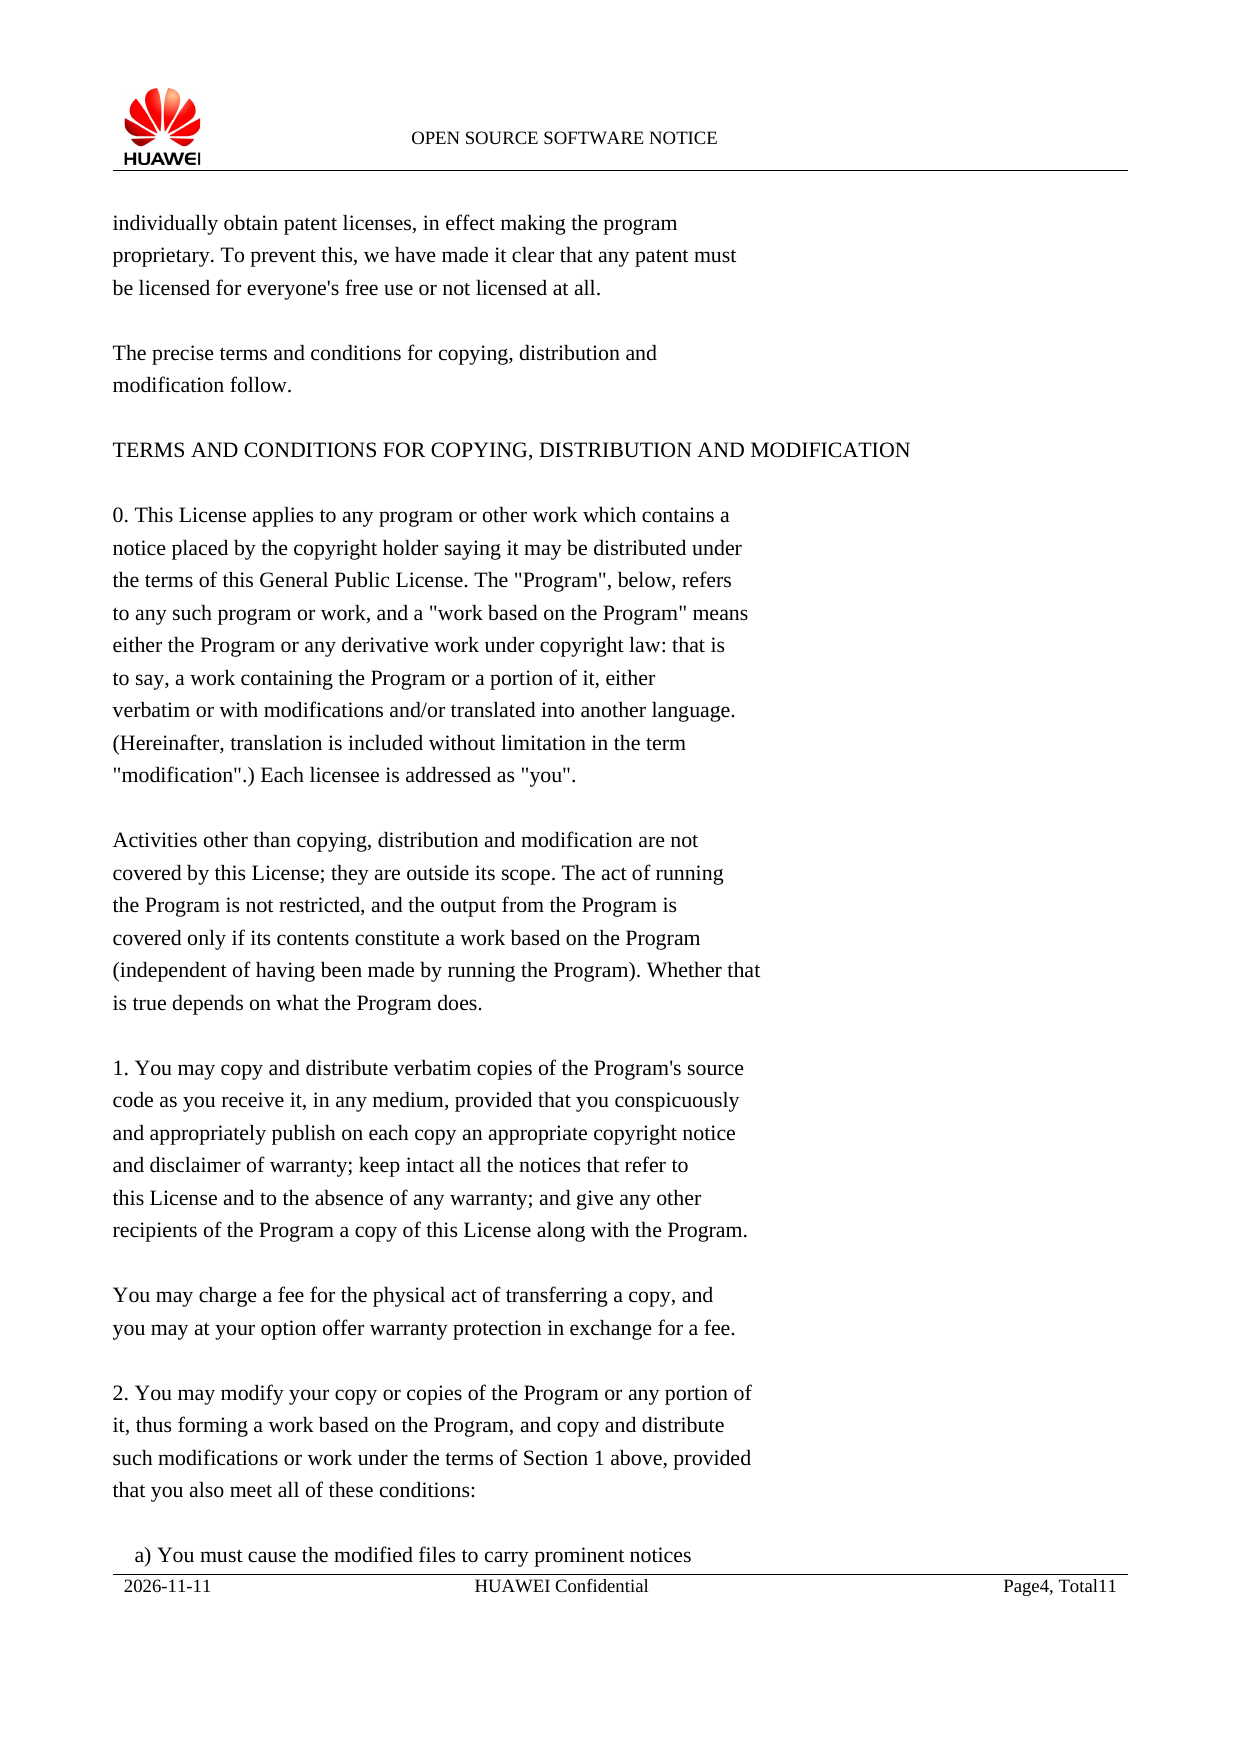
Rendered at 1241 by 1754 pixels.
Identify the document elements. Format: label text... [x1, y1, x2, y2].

picture [124, 88, 201, 165]
